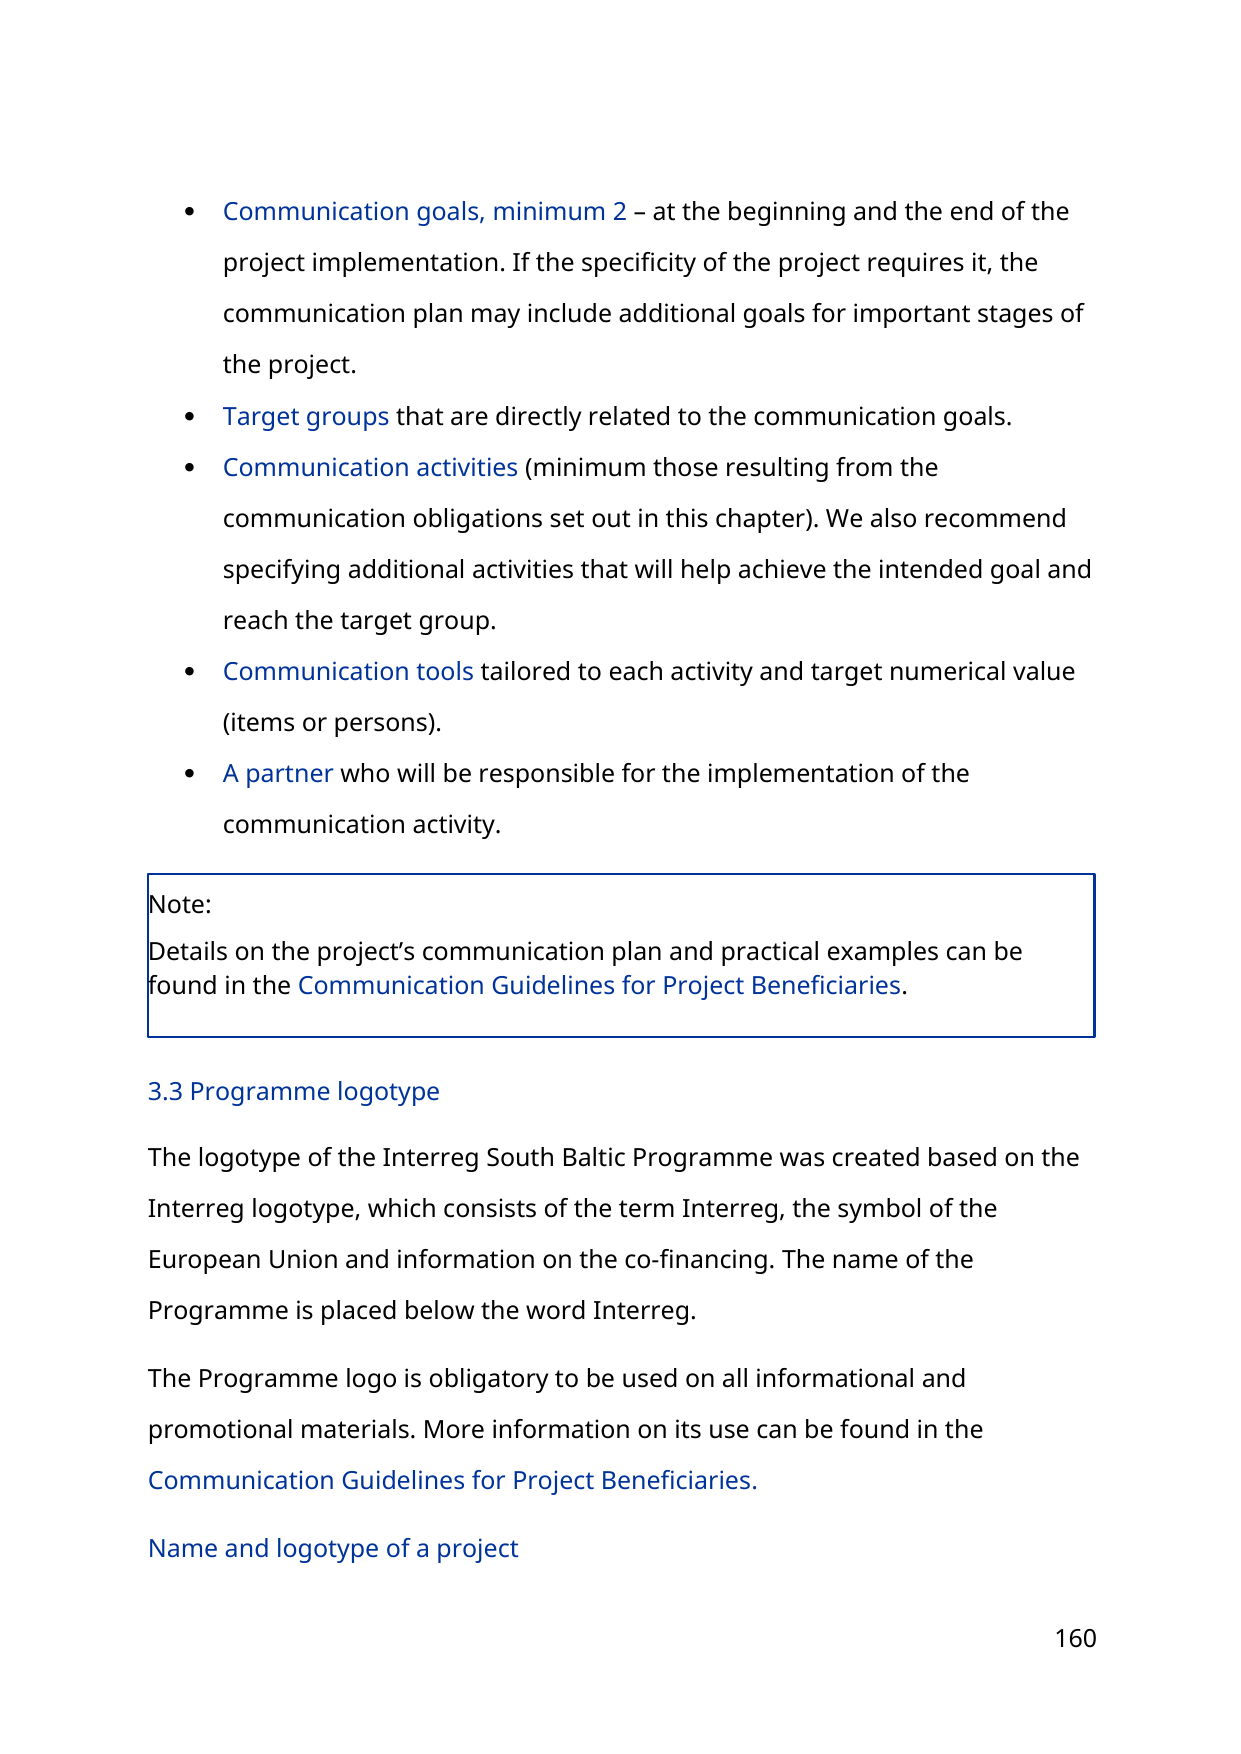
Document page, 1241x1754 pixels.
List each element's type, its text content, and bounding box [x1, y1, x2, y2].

list A partner who will be responsible for the implementation of the communication activity. [185, 755, 1097, 841]
list Communication goals, minimum 2 – at the beginning and the end of the project implementation. If the specificity of the project requires it, the communication plan may include additional goals for important stages of the project. [185, 194, 1097, 381]
list Communication tools tailored to each activity and target numerical value (items or persons). [185, 653, 1097, 738]
text Name and logotype of a project [148, 1530, 1097, 1564]
subtitle 3.3 Programme logotype [148, 1073, 1097, 1108]
text The logotype of the Interreg South Baltic Programme was created based on the Interreg logotype, which consists of the term Interreg, the symbol of the European Union and information on the co-financing. The name of the Programme is placed below the word Interreg. [148, 1139, 1097, 1327]
list Communication activities (minimum those resulting from the communication obligations set out in this chapter). We also recommend specifying additional activities that will help achieve the intended goal and reach the target group. [185, 449, 1097, 636]
text The Programme logo is obligatory to be used on all informational and promotional materials. More information on its use can be found in the Communication Guidelines for Project Beneficiaries. [148, 1360, 1097, 1497]
list Target groups that are directly related to the communication goals. [185, 398, 1097, 432]
